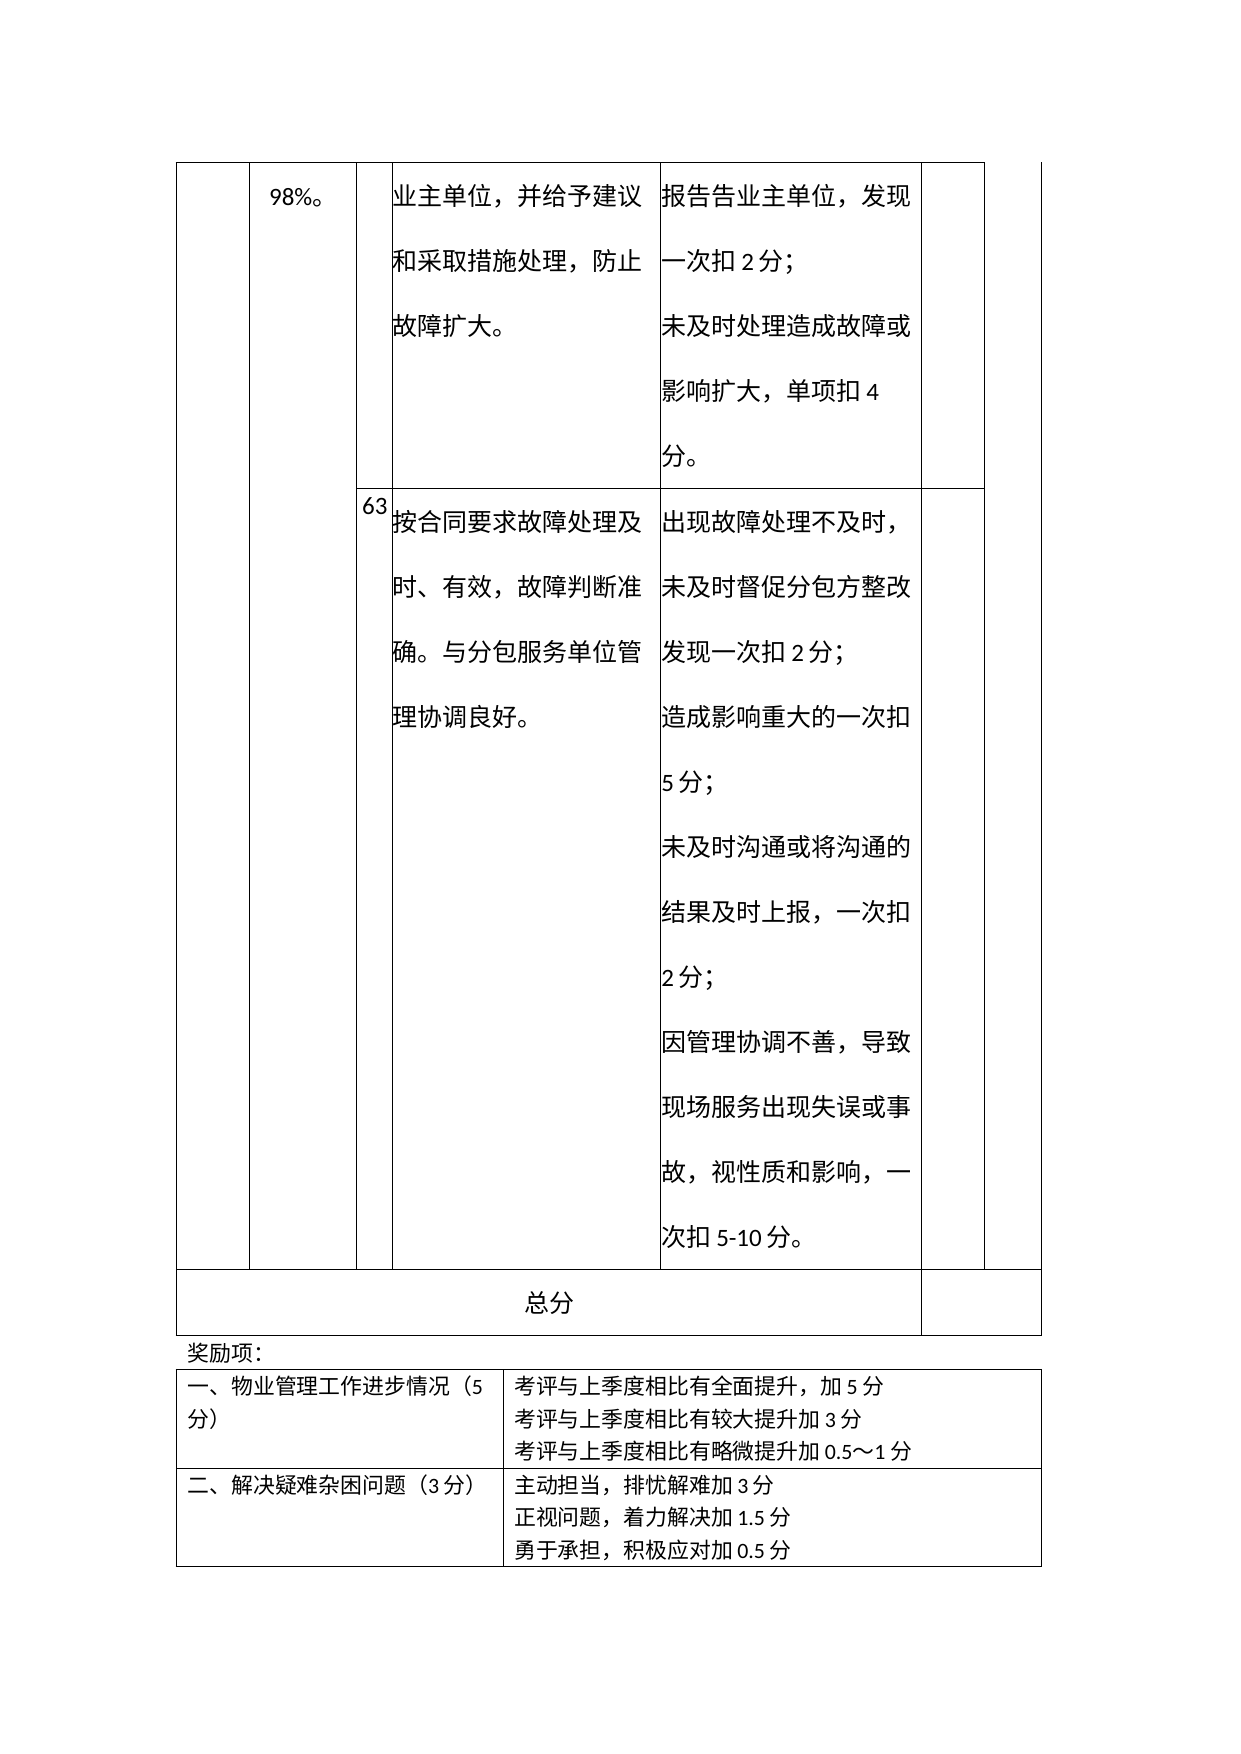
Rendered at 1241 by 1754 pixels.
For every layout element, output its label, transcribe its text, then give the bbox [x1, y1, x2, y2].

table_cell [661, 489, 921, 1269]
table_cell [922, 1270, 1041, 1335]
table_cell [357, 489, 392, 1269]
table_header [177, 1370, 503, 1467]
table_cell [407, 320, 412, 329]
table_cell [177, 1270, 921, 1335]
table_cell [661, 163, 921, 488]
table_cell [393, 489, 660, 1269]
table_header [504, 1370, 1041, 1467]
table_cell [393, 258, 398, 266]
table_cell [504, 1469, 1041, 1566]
text 奖励项： [187, 1336, 1053, 1369]
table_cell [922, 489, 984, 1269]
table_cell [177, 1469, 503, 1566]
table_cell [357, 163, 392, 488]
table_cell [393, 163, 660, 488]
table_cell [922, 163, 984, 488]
